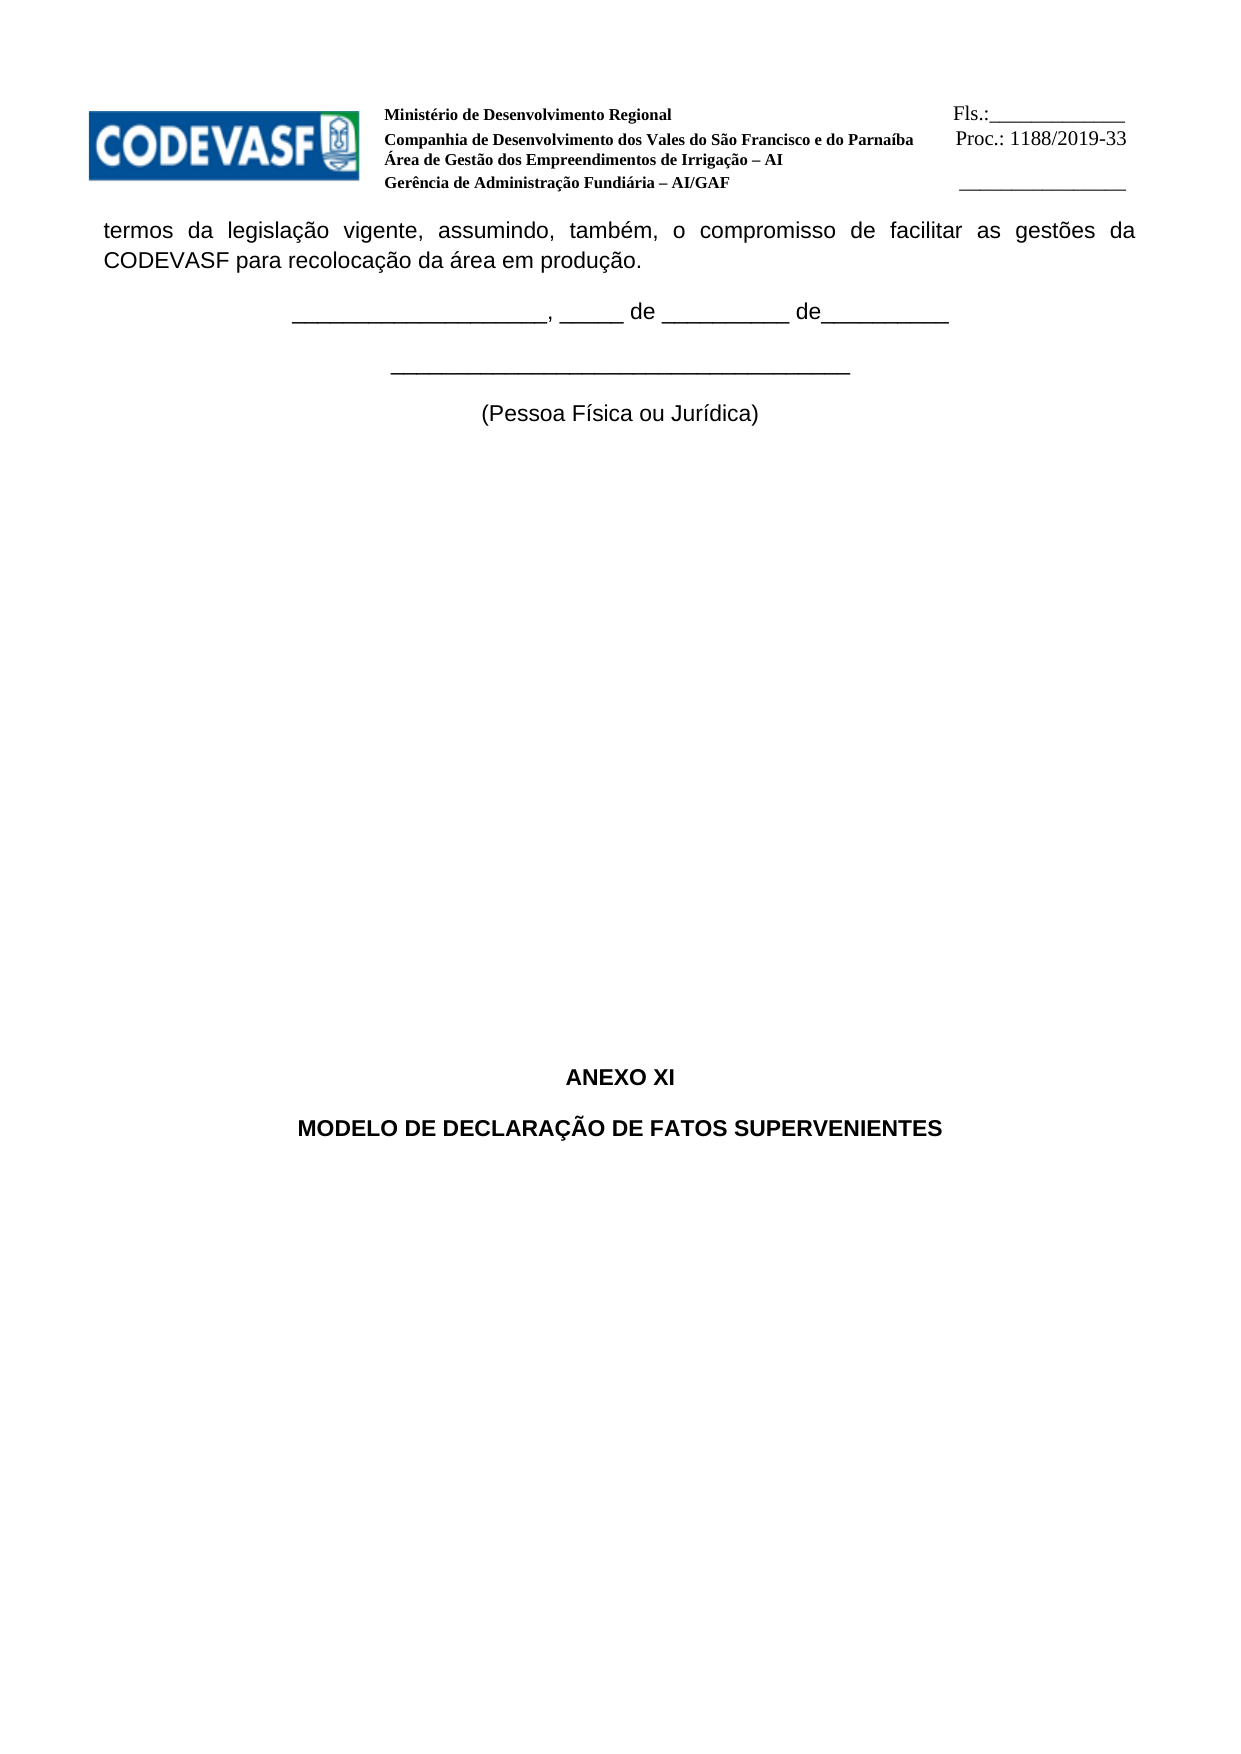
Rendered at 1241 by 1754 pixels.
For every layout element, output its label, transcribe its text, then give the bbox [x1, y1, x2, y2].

text (Pessoa Física ou Jurídica) [103, 400, 1137, 427]
picture [88, 111, 361, 183]
text ____________________________________ [103, 349, 1137, 376]
text MODELO DE DECLARAÇÃO DE FATOS SUPERVENIENTES [103, 1115, 1137, 1141]
text ____________________, _____ de __________ de__________ [103, 298, 1137, 324]
text ANEXO XI [103, 1064, 1137, 1090]
